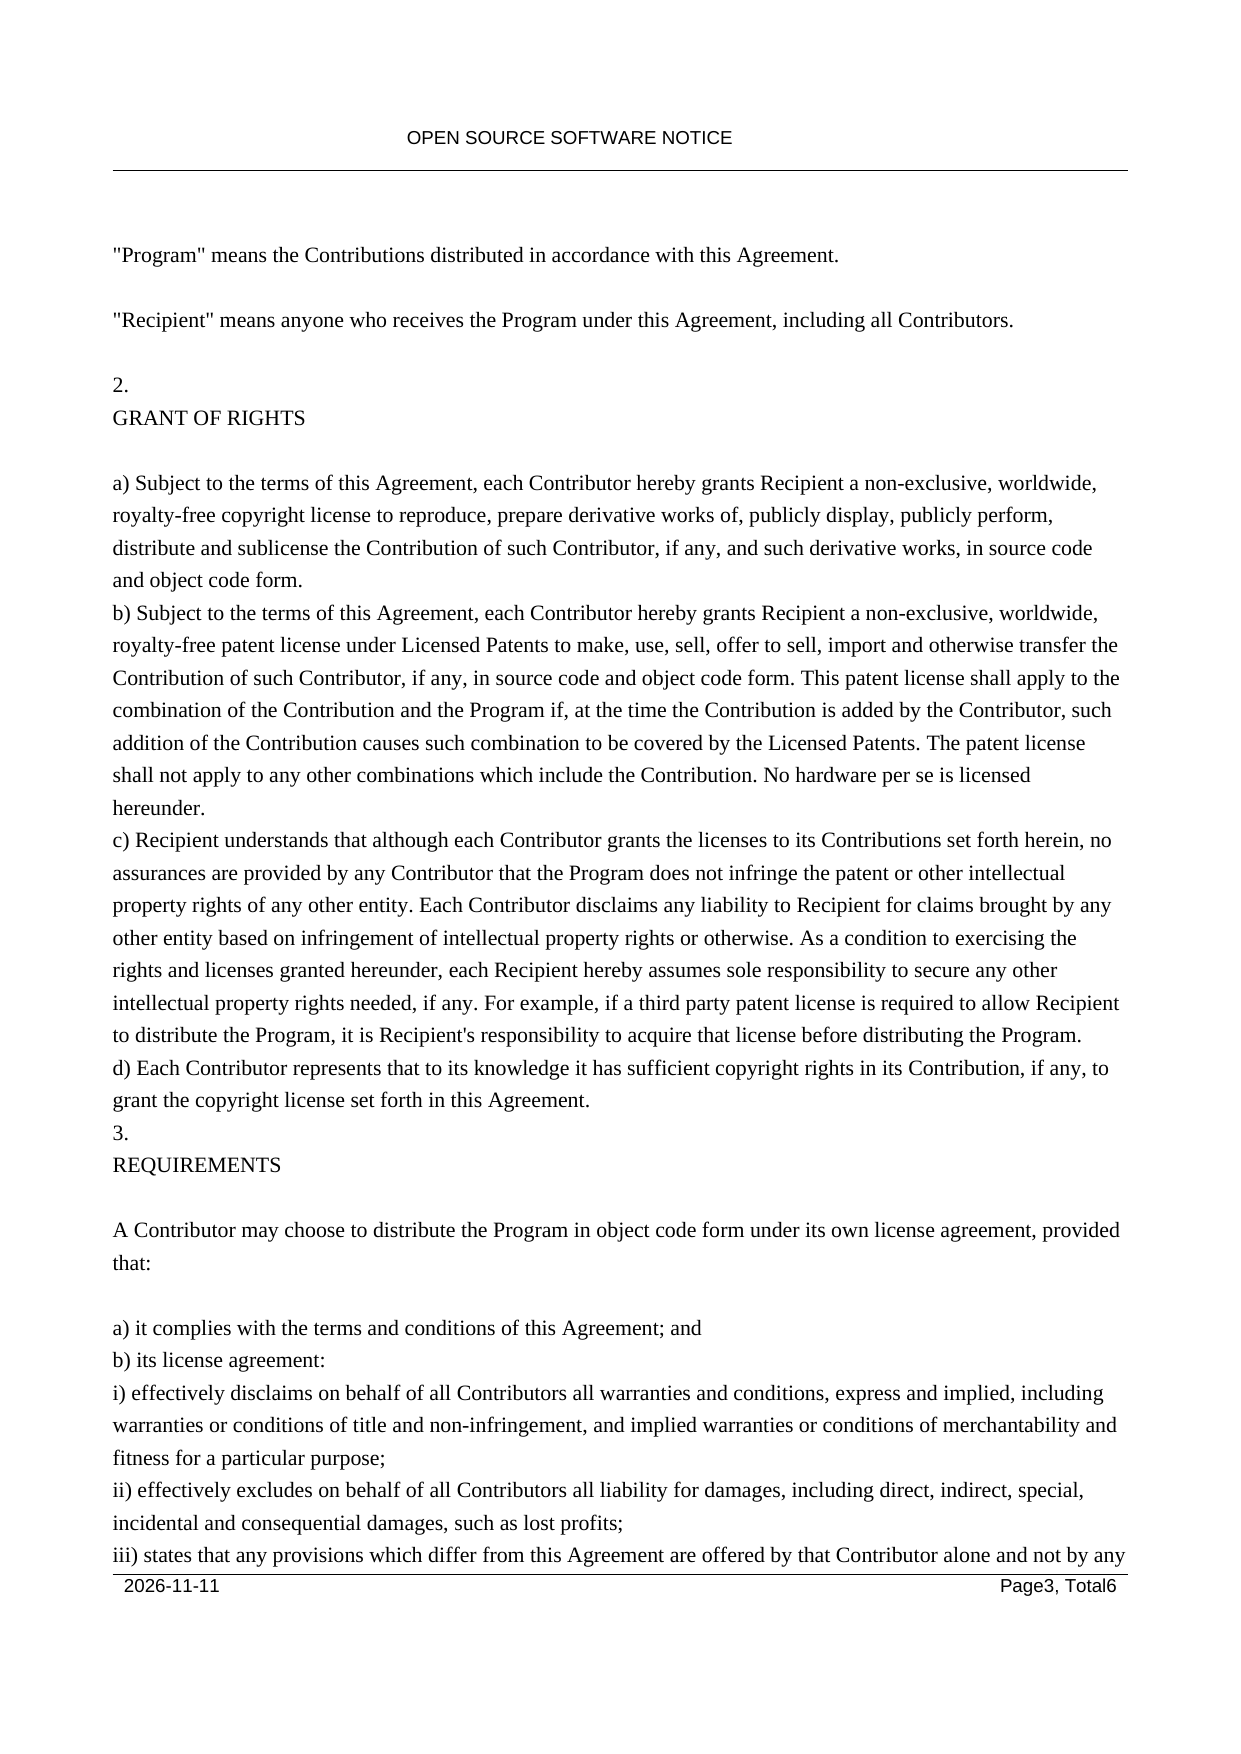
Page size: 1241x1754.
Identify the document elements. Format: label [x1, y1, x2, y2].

text [112, 206, 1128, 1571]
